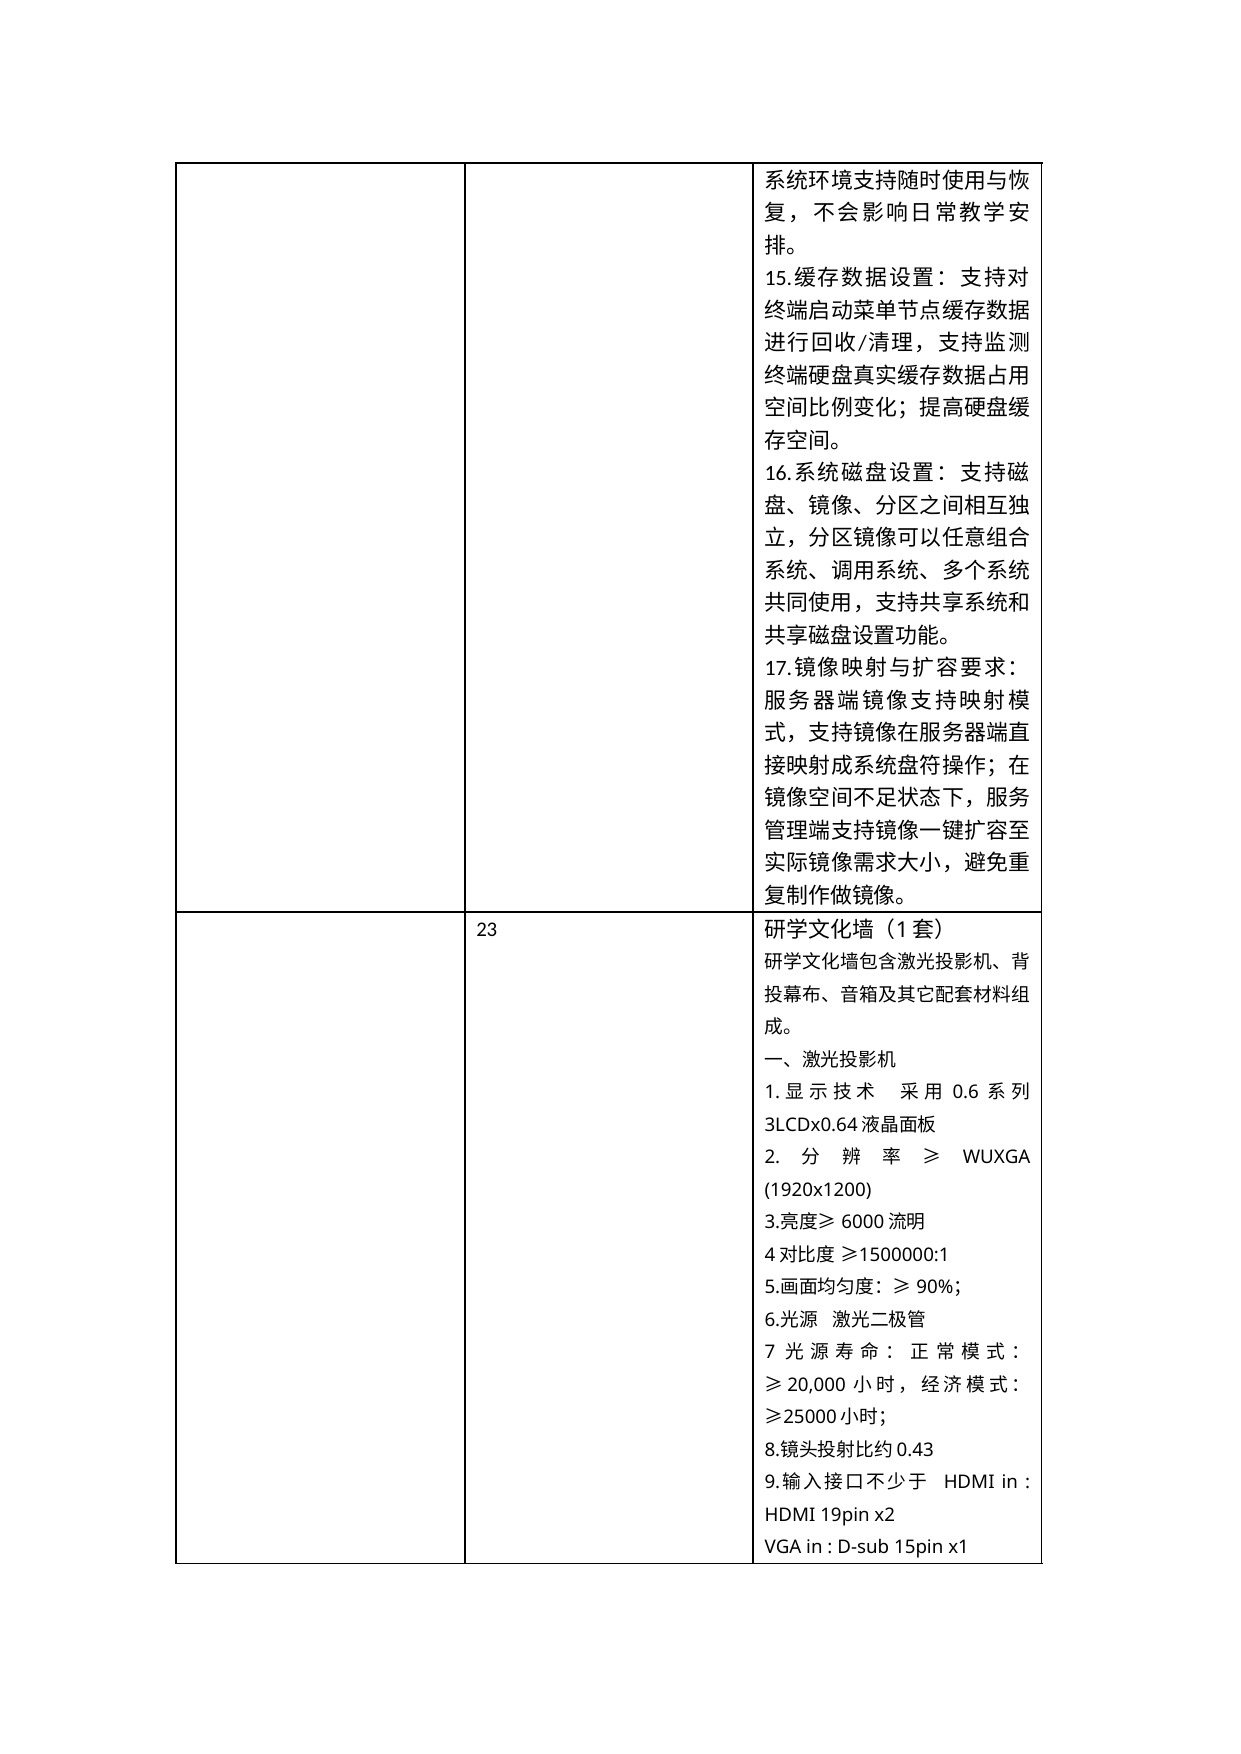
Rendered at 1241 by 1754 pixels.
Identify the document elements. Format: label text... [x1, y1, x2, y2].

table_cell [754, 913, 1041, 1563]
table_cell [177, 913, 464, 1563]
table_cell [754, 164, 1041, 911]
table_cell 23 [466, 913, 752, 1563]
table_cell 22 [466, 164, 752, 911]
table_cell [177, 164, 464, 911]
